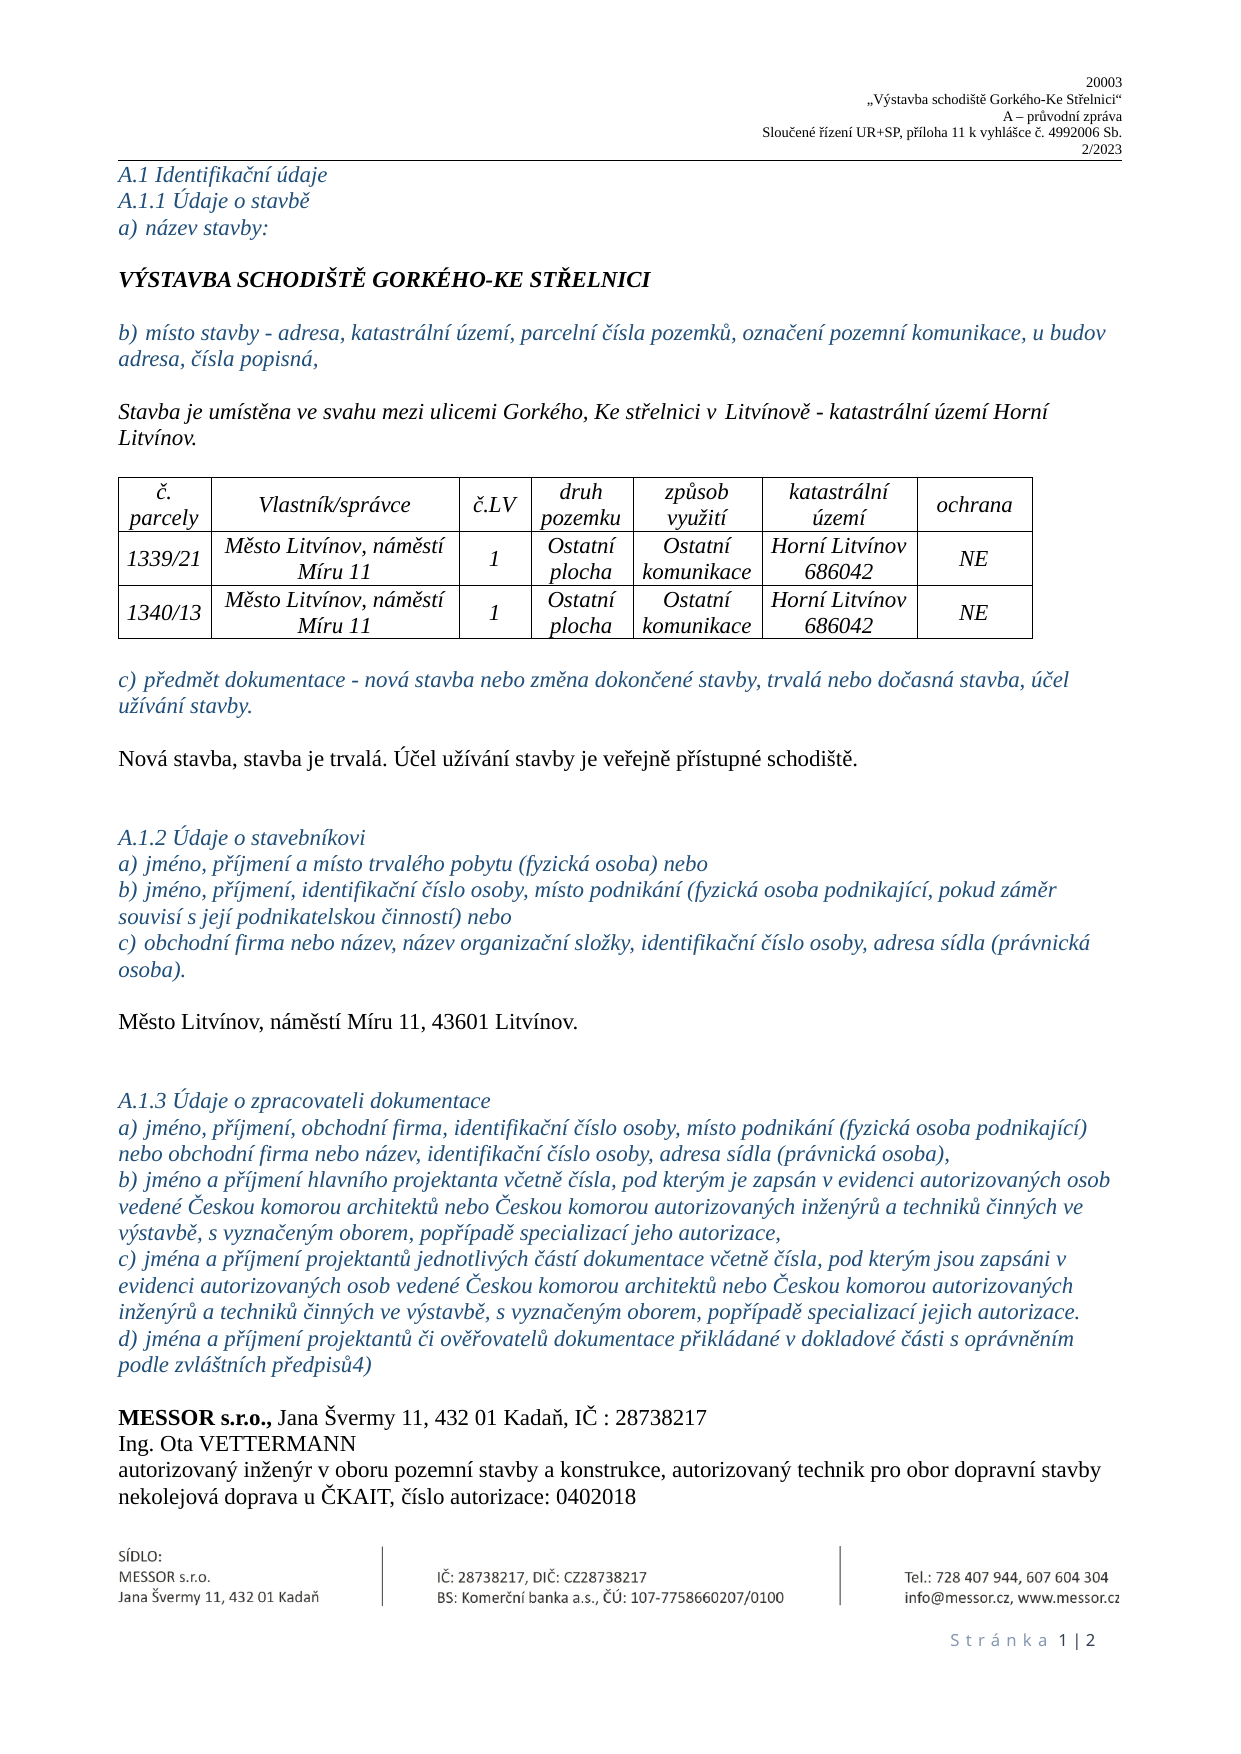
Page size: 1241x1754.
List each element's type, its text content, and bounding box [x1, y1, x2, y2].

text MESSOR s.r.o., Jana Švermy 11, 432 01 Kadaň, IČ : 28738217 [118, 1404, 1122, 1430]
table_header katastrální území [763, 478, 917, 531]
table_cell NE [918, 586, 1032, 638]
table_header Vlastník/správce [212, 478, 459, 531]
text b) jméno a příjmení hlavního projektanta včetně čísla, pod kterým je zapsán v evidenci autorizovaných osob vedené Českou komorou architektů nebo Českou komorou autorizovaných inženýrů a techniků činných ve výstavbě, s vyznačeným oborem, popřípadě specializací jeho autorizace, [118, 1166, 1122, 1246]
table_cell Horní Litvínov 686042 [763, 532, 917, 584]
table_header č.LV [460, 478, 531, 531]
table_cell 1 [460, 586, 531, 638]
text c) předmět dokumentace - nová stavba nebo změna dokončené stavby, trvalá nebo dočasná stavba, účel užívání stavby. [118, 666, 1122, 718]
text autorizovaný inženýr v oboru pozemní stavby a konstrukce, autorizovaný technik pro obor dopravní stavby nekolejová doprava u ČKAIT, číslo autorizace: 0402018 [118, 1456, 1122, 1509]
text Stavba je umístěna ve svahu mezi ulicemi Gorkého, Ke střelnici v Litvínově - katastrální území Horní Litvínov. [118, 398, 1122, 451]
table_cell 1339/21 [119, 532, 211, 584]
table_cell Ostatní komunikace [634, 586, 762, 638]
table_cell 1 [460, 532, 531, 584]
text c) obchodní firma nebo název, název organizační složky, identifikační číslo osoby, adresa sídla (právnická osoba). [118, 929, 1122, 982]
table_header ochrana [918, 478, 1032, 531]
text a) název stavby: [118, 213, 1122, 240]
text c) jména a příjmení projektantů jednotlivých částí dokumentace včetně čísla, pod kterým jsou zapsáni v evidenci autorizovaných osob vedené Českou komorou architektů nebo Českou komorou autorizovaných inženýrů a techniků činných ve výstavbě, s vyznačeným oborem, popřípadě specializací jejich autorizace. [118, 1246, 1122, 1324]
table_cell Ostatní komunikace [634, 532, 762, 584]
table_header č. parcely [119, 478, 211, 531]
picture [118, 1546, 1120, 1606]
table_header druh pozemku [532, 478, 633, 531]
text VÝSTAVBA SCHODIŠTĚ GORKÉHO-KE STŘELNICI [118, 266, 1122, 293]
table_cell Ostatní plocha [532, 586, 633, 638]
table_cell Horní Litvínov 686042 [763, 586, 917, 638]
text d) jména a příjmení projektantů či ověřovatelů dokumentace přikládané v dokladové části s oprávněním podle zvláštních předpisů4) [118, 1324, 1122, 1377]
table_cell Ostatní plocha [532, 532, 633, 584]
text Město Litvínov, náměstí Míru 11, 43601 Litvínov. [118, 1008, 1122, 1035]
text Nová stavba, stavba je trvalá. Účel užívání stavby je veřejně přístupné schodiště. [118, 745, 1122, 771]
text A.1.3 Údaje o zpracovateli dokumentace [118, 1087, 1122, 1114]
text Ing. Ota VETTERMANN [118, 1430, 1122, 1456]
text A.1 Identifikační údaje [118, 161, 1122, 187]
text A.1.1 Údaje o stavbě [118, 187, 1122, 213]
table_cell Město Litvínov, náměstí Míru 11 [212, 532, 459, 584]
text A.1.2 Údaje o stavebníkovi [118, 824, 1122, 850]
table_cell NE [918, 532, 1032, 584]
text b) jméno, příjmení, identifikační číslo osoby, místo podnikání (fyzická osoba podnikající, pokud záměr souvisí s její podnikatelskou činností) nebo [118, 877, 1122, 929]
text a) jméno, příjmení a místo trvalého pobytu (fyzická osoba) nebo [118, 850, 1122, 877]
table_header způsob využití [634, 478, 762, 531]
text a) jméno, příjmení, obchodní firma, identifikační číslo osoby, místo podnikání (fyzická osoba podnikající) nebo obchodní firma nebo název, identifikační číslo osoby, adresa sídla (právnická osoba), [118, 1114, 1122, 1166]
text b) místo stavby - adresa, katastrální území, parcelní čísla pozemků, označení pozemní komunikace, u budov adresa, čísla popisná, [118, 319, 1122, 372]
table_cell Město Litvínov, náměstí Míru 11 [212, 586, 459, 638]
table_cell 1340/13 [119, 586, 211, 638]
